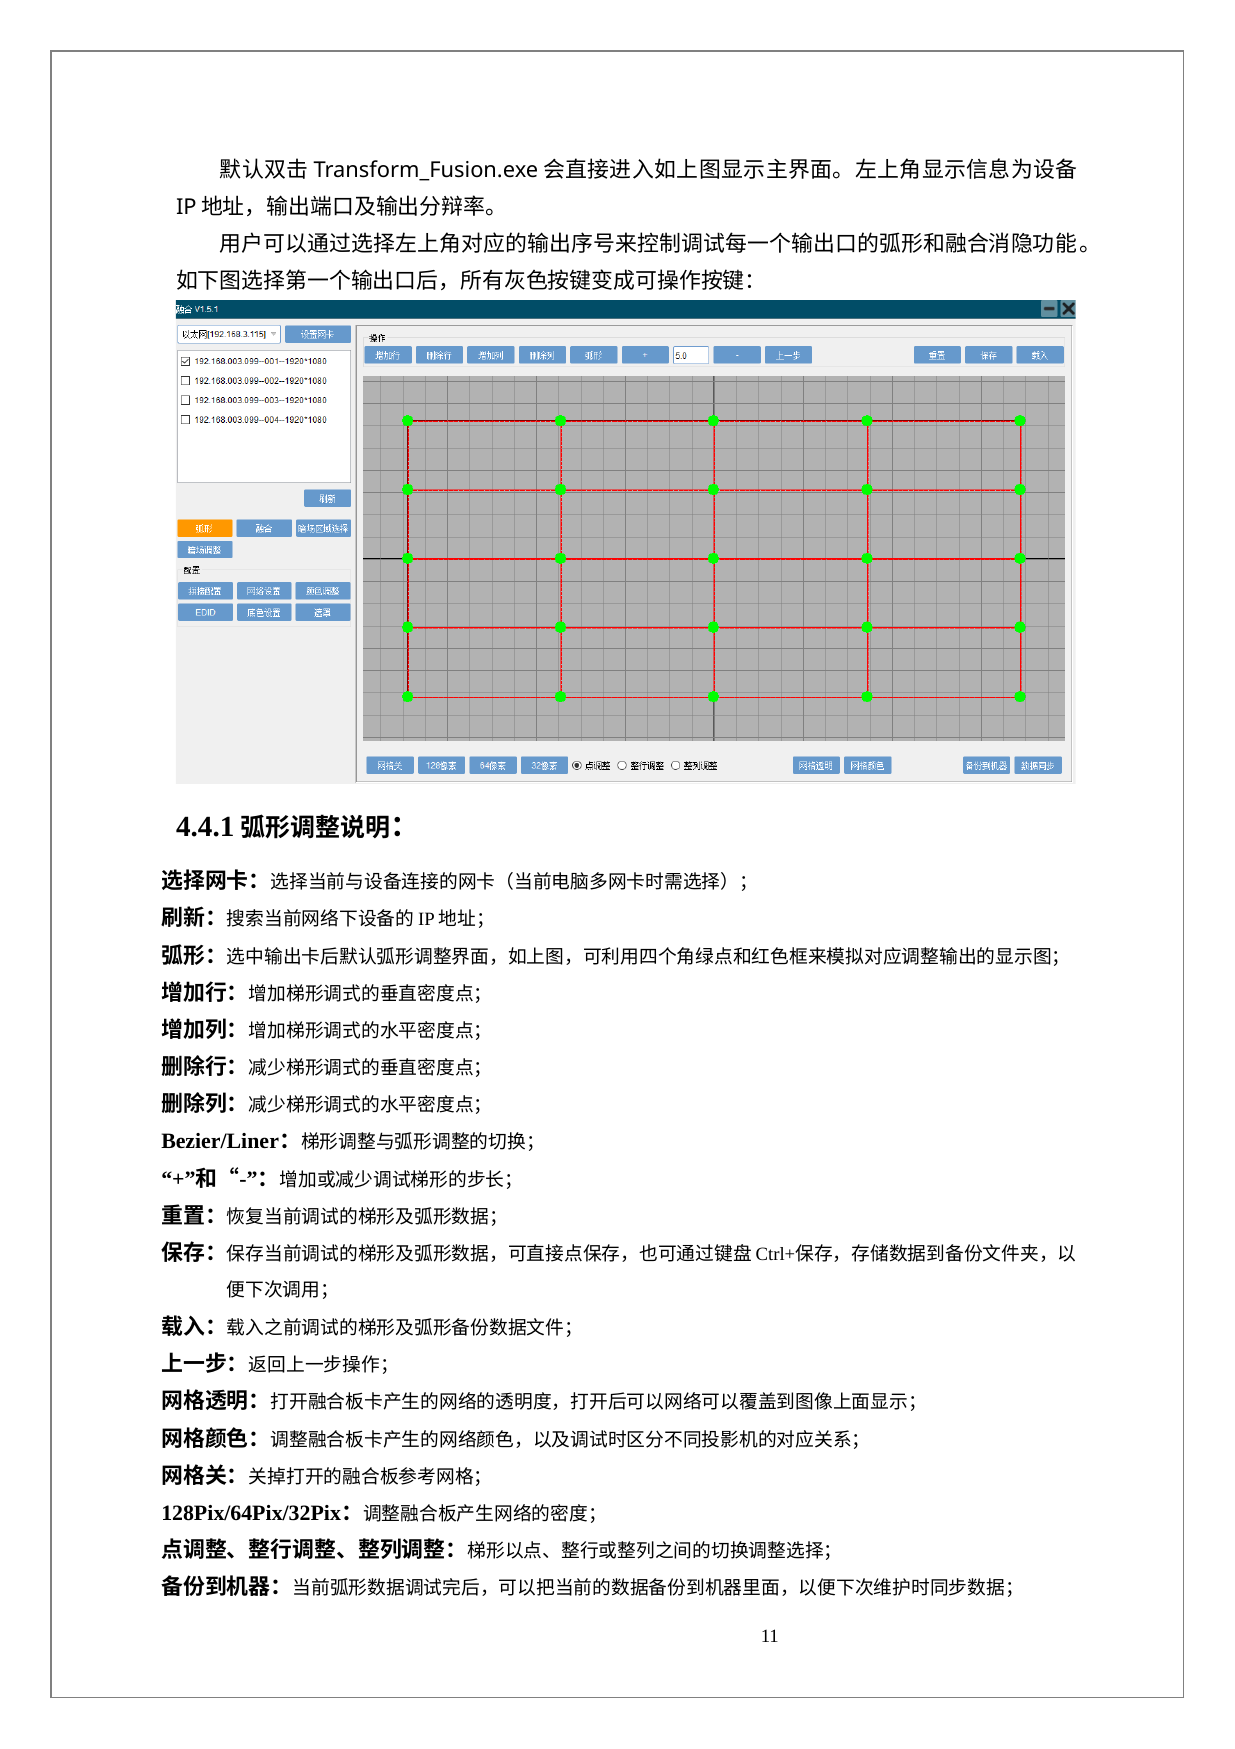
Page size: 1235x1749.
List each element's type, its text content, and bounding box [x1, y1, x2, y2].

picture [175, 319, 1076, 784]
picture [1061, 300, 1076, 316]
text 备份到机器：当前弧形数据调试完后，可以把当前的数据备份到机器里面，以便下次维护时同步数据； [161, 1569, 1079, 1601]
text 载入：载入之前调试的梯形及弧形备份数据文件； [161, 1308, 1079, 1341]
text 保存：保存当前调试的梯形及弧形数据，可直接点保存，也可通过键盘Ctrl+保存，存储数据到备份文件夹，以便下次调用； [161, 1235, 1079, 1304]
text 默认双击Transform_Fusion.exe会直接进入如上图显示主界面。左上角显示信息为设备IP地址，输出端口及输出分辩率。 [176, 151, 1079, 221]
text 删除行：减少梯形调式的垂直密度点； [161, 1049, 1079, 1081]
text 4.4.1弧形调整说明： [176, 792, 1079, 857]
text 选择网卡：选择当前与设备连接的网卡（当前电脑多网卡时需选择）； [161, 863, 1079, 895]
text 增加行：增加梯形调式的垂直密度点； [161, 974, 1079, 1007]
text 网格关：关掉打开的融合板参考网格； [161, 1457, 1079, 1490]
text 128Pix/64Pix/32Pix：调整融合板产生网络的密度； [161, 1494, 1079, 1527]
text 删除列：减少梯形调式的水平密度点； [161, 1086, 1079, 1118]
text “+”和“-”：增加或减少调试梯形的步长； [161, 1160, 1079, 1193]
text 刷新：搜索当前网络下设备的IP地址； [161, 900, 1079, 932]
text 网格颜色：调整融合板卡产生的网络颜色，以及调试时区分不同投影机的对应关系； [161, 1420, 1079, 1453]
text Bezier/Liner：梯形调整与弧形调整的切换； [161, 1123, 1079, 1156]
text 上一步：返回上一步操作； [161, 1346, 1079, 1378]
text 网格透明：打开融合板卡产生的网络的透明度，打开后可以网络可以覆盖到图像上面显示； [161, 1383, 1079, 1415]
text 点调整、整行调整、整列调整：梯形以点、整行或整列之间的切换调整选择； [161, 1532, 1079, 1564]
text 弧形：选中输出卡后默认弧形调整界面，如上图，可利用四个角绿点和红色框来模拟对应调整输出的显示图； [161, 937, 1079, 970]
text 用户可以通过选择左上角对应的输出序号来控制调试每一个输出口的弧形和融合消隐功能。如下图选择第一个输出口后，所有灰色按键变成可操作按键： [176, 226, 1079, 296]
picture [1042, 300, 1057, 316]
text 重置：恢复当前调试的梯形及弧形数据； [161, 1197, 1079, 1230]
text 增加列：增加梯形调式的水平密度点； [161, 1012, 1079, 1044]
